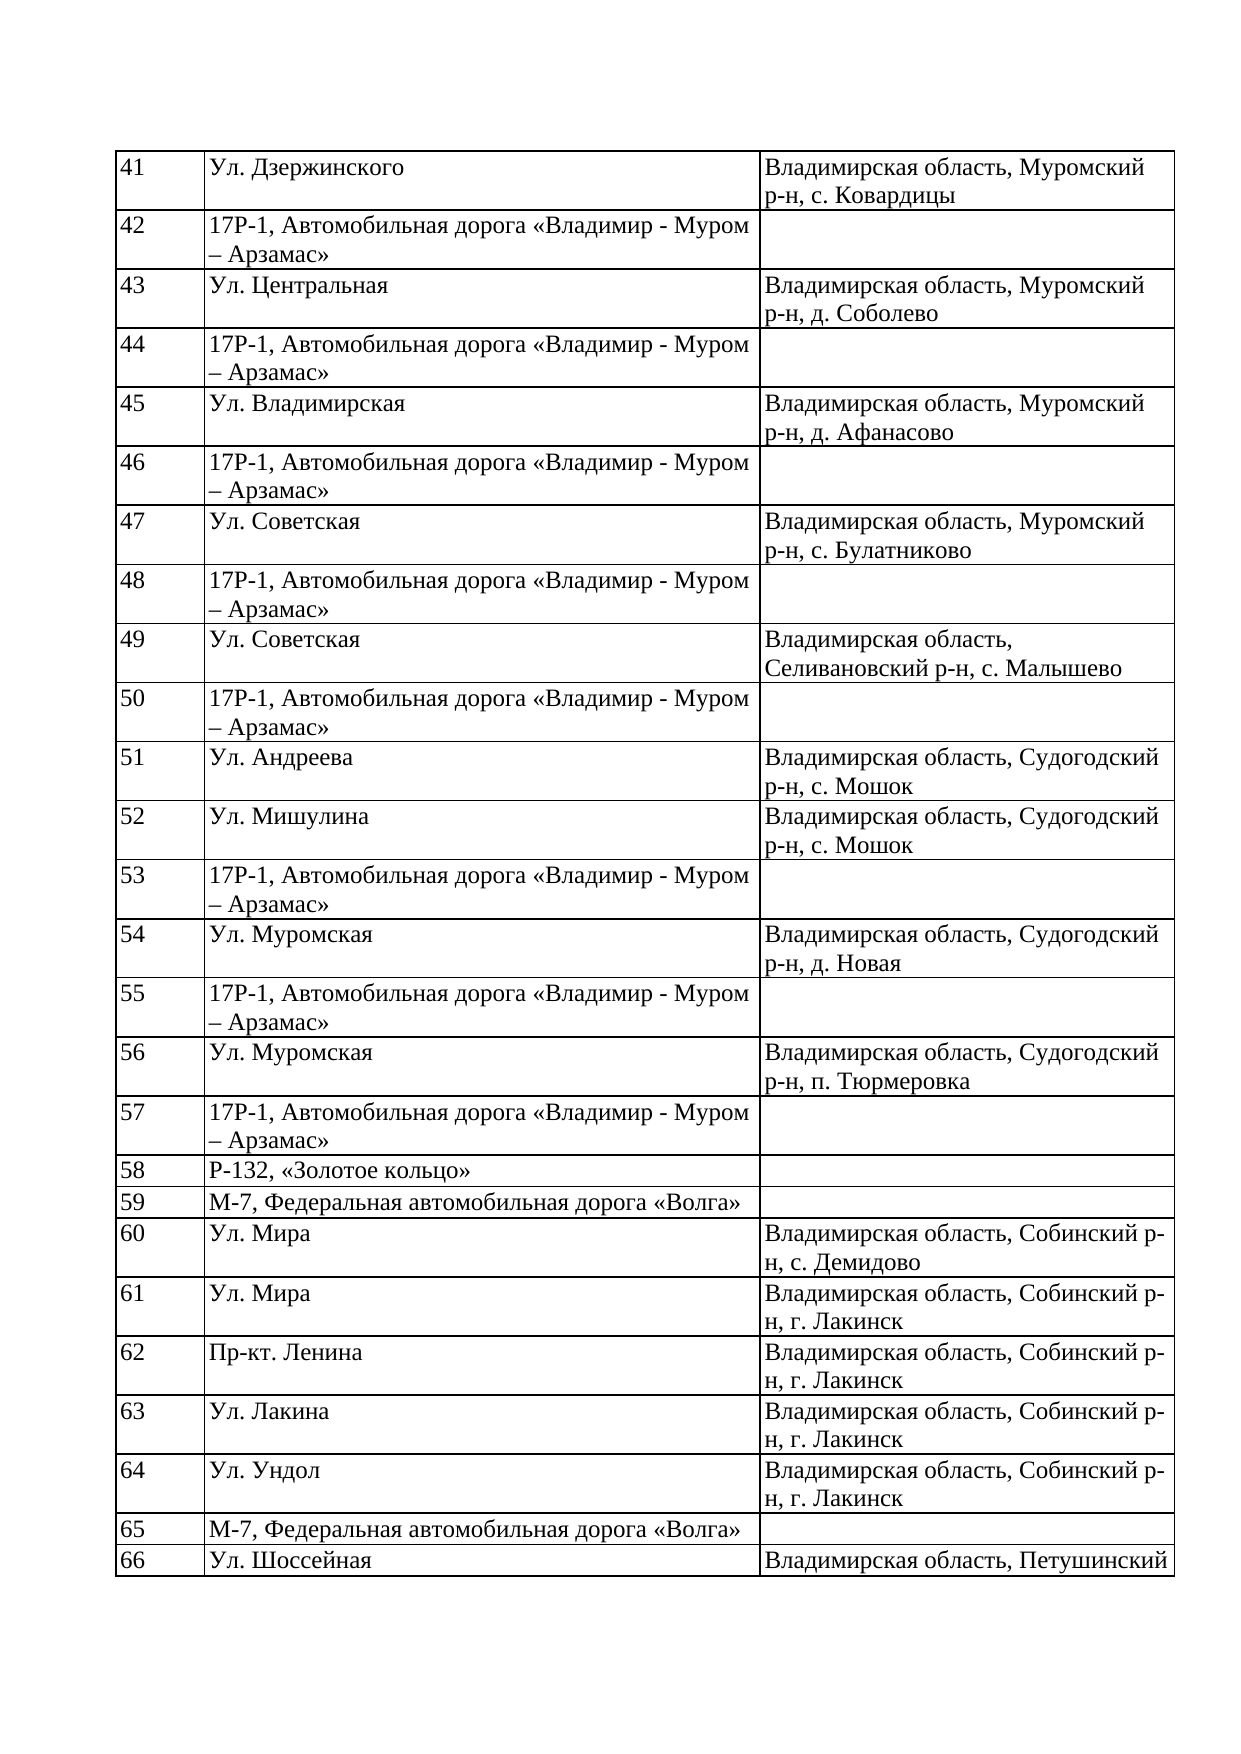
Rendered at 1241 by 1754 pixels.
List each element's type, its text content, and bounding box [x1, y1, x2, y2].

table_cell 47 [117, 506, 204, 563]
table_cell Владимирская область, Судогодский р-н, с. Мошок [761, 801, 1174, 859]
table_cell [205, 211, 759, 268]
table_cell Владимирская область, Судогодский р-н, д. Новая [761, 920, 1174, 977]
table_cell 43 [117, 270, 204, 327]
table_cell 61 [117, 1278, 204, 1335]
table_cell 17Р-1, Автомобильная дорога «Владимир - Муром – Арзамас» [205, 1097, 759, 1154]
table_cell 66 [117, 1545, 204, 1575]
table_cell 55 [117, 978, 204, 1036]
table_cell Владимирская область, Собинский р-н, г. Лакинск [761, 1396, 1174, 1453]
table_cell Владимирская область, Собинский р-н, г. Лакинск [761, 1455, 1174, 1512]
table_cell Ул. Муромская [205, 920, 759, 977]
table_cell Владимирская область, Муромский р-н, с. Ковардицы [761, 152, 1174, 209]
table_cell Владимирская область, Муромский р-н, д. Соболево [761, 270, 1174, 327]
table_cell Владимирская область, Селивановский р-н, с. Малышево [761, 624, 1174, 682]
table_cell Владимирская область, Собинский р-н, г. Лакинск [761, 1337, 1174, 1394]
table_cell [761, 1514, 1174, 1544]
table_cell Ул. Андреева [205, 742, 759, 800]
table_cell [761, 447, 1174, 504]
table_cell 44 [117, 329, 204, 386]
table_cell 59 [117, 1187, 204, 1217]
table_cell [761, 683, 1174, 741]
table_cell 48 [117, 565, 204, 622]
table_cell [761, 978, 1174, 1036]
table_cell Ул. Лакина [205, 1396, 759, 1453]
table_cell 17Р-1, Автомобильная дорога «Владимир - Муром – Арзамас» [205, 447, 759, 504]
table_cell [761, 860, 1174, 918]
table_cell 41 [117, 152, 204, 209]
table_cell 51 [117, 742, 204, 800]
table_cell 62 [117, 1337, 204, 1394]
table_cell Пр-кт. Ленина [205, 1337, 759, 1394]
table_cell 45 [117, 388, 204, 445]
table_cell Ул. Шоссейная [205, 1545, 759, 1575]
table_cell 17Р-1, Автомобильная дорога «Владимир - Муром – Арзамас» [205, 978, 759, 1036]
table_cell [761, 565, 1174, 622]
table_cell Владимирская область, Судогодский р-н, п. Тюрмеровка [761, 1038, 1174, 1095]
table_cell [761, 1156, 1174, 1186]
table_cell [205, 1514, 759, 1544]
table_cell 50 [117, 683, 204, 741]
table_cell [761, 329, 1174, 386]
table_cell 17Р-1, Автомобильная дорога «Владимир - Муром – Арзамас» [205, 683, 759, 741]
table_cell 49 [117, 624, 204, 682]
table_cell М-7, Федеральная автомобильная дорога «Волга» [205, 1187, 759, 1217]
table_cell Ул. Центральная [205, 270, 759, 327]
table_cell 58 [117, 1156, 204, 1186]
table_cell [761, 1097, 1174, 1154]
table_cell Ул. Ундол [205, 1455, 759, 1512]
table_cell Владимирская область, Судогодский р-н, с. Мошок [761, 742, 1174, 800]
table_cell 46 [117, 447, 204, 504]
table_cell Ул. Советская [205, 624, 759, 682]
table_cell Ул. Муромская [205, 1038, 759, 1095]
table_cell Ул. Советская [205, 506, 759, 563]
table_cell 60 [117, 1219, 204, 1276]
table_cell 17Р-1, Автомобильная дорога «Владимир - Муром – Арзамас» [205, 565, 759, 622]
table_cell Р-132, «Золотое кольцо» [205, 1156, 759, 1186]
table_cell 17Р-1, Автомобильная дорога «Владимир - Муром – Арзамас» [205, 860, 759, 918]
table_cell Владимирская область, Собинский р-н, г. Лакинск [761, 1278, 1174, 1335]
table_cell 65 [117, 1514, 204, 1544]
table_cell 57 [117, 1097, 204, 1154]
table_cell Владимирская область, Муромский р-н, с. Булатниково [761, 506, 1174, 563]
table_cell [761, 1187, 1174, 1217]
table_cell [761, 1545, 1174, 1575]
table_cell 64 [117, 1455, 204, 1512]
table_cell [761, 211, 1174, 268]
table_cell Владимирская область, Собинский р-н, с. Демидово [761, 1219, 1174, 1276]
table_cell 17Р-1, Автомобильная дорога «Владимир - Муром – Арзамас» [205, 329, 759, 386]
table_cell Ул. Мира [205, 1278, 759, 1335]
table_cell 63 [117, 1396, 204, 1453]
table_cell Ул. Дзержинского [205, 152, 759, 209]
table_cell Ул. Мира [205, 1219, 759, 1276]
table_cell 54 [117, 920, 204, 977]
table_cell 56 [117, 1038, 204, 1095]
table_cell Ул. Мишулина [205, 801, 759, 859]
table_cell 53 [117, 860, 204, 918]
table_cell 42 [117, 211, 204, 268]
table_cell Ул. Владимирская [205, 388, 759, 445]
table_cell 52 [117, 801, 204, 859]
table_cell Владимирская область, Муромский р-н, д. Афанасово [761, 388, 1174, 445]
